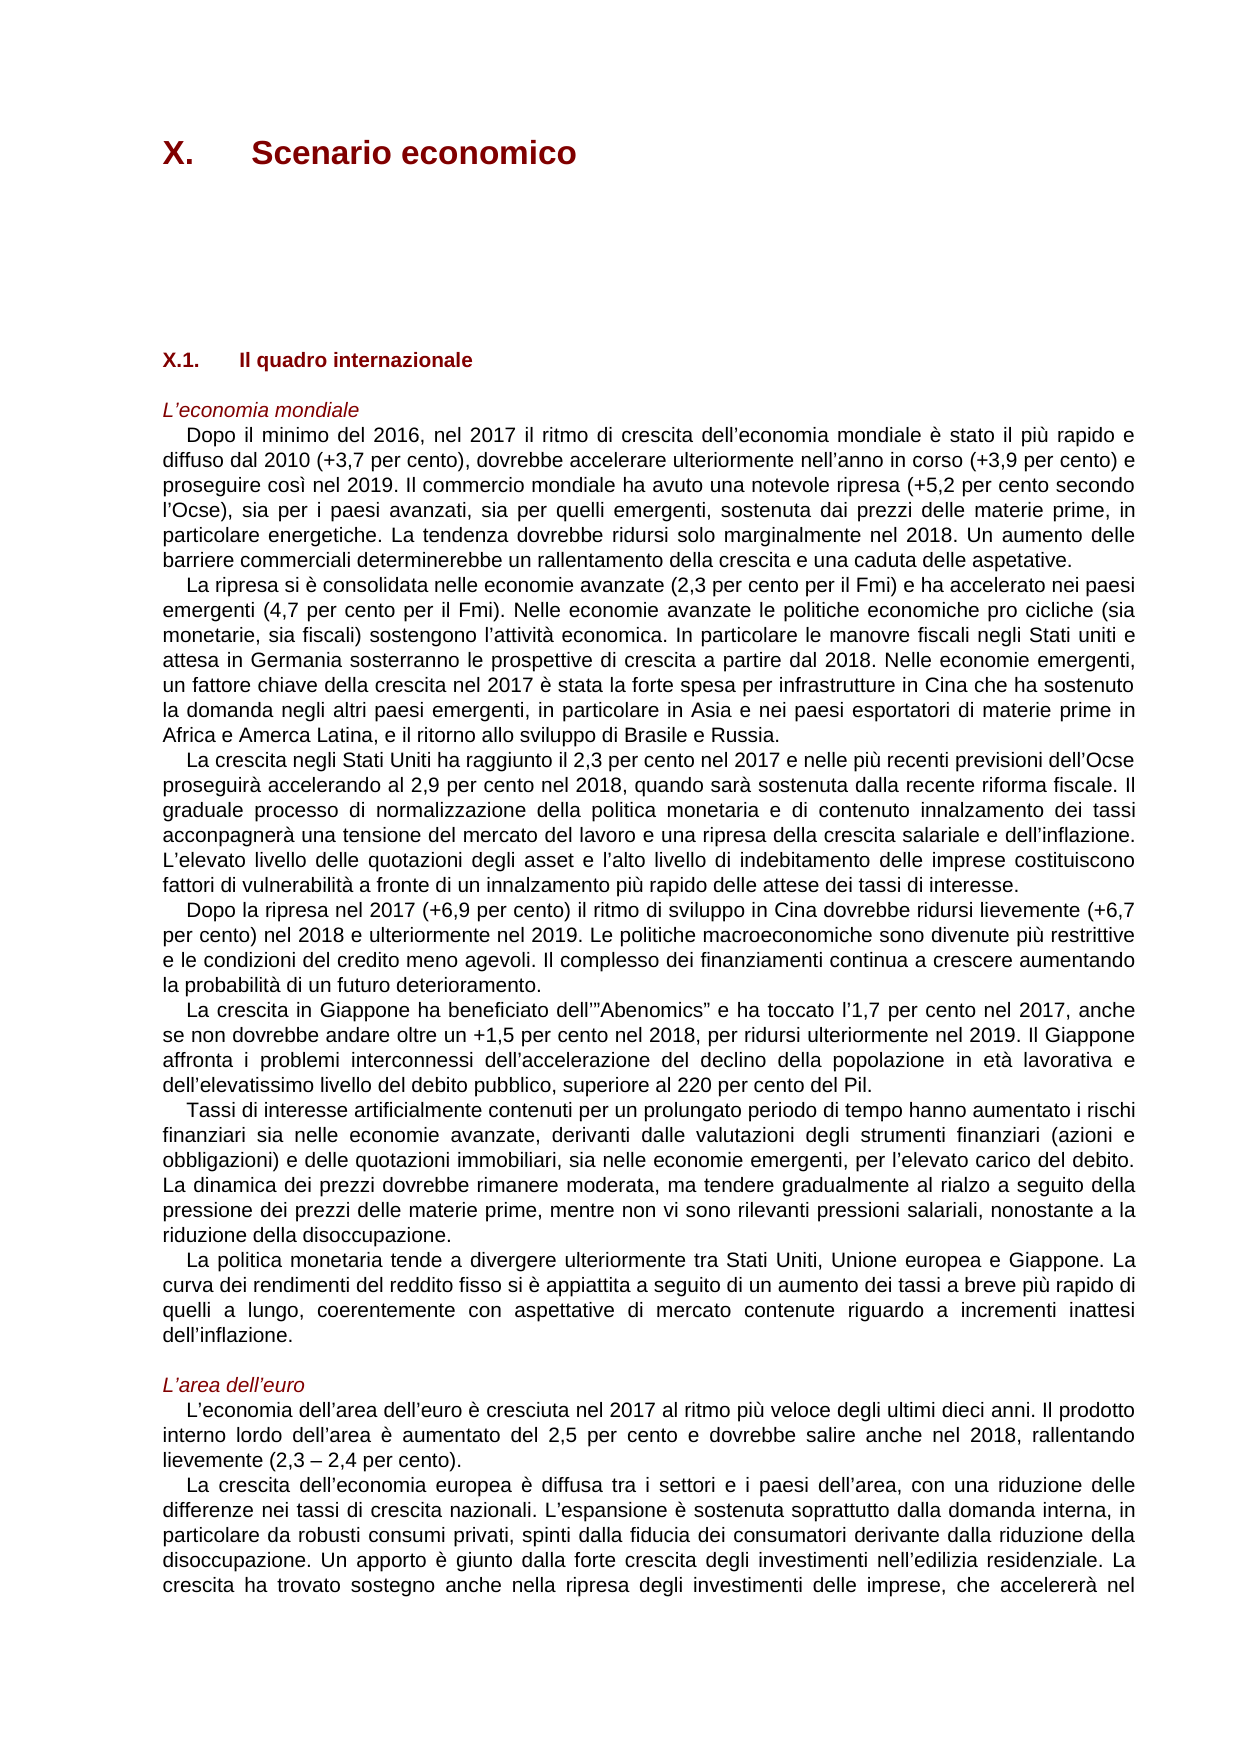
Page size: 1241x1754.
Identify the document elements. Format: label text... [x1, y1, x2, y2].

text La crescita in Giappone ha beneficiato dell’”Abenomics” e ha toccato l’1,7 per cento nel 2017, anche se non dovrebbe andare oltre un +1,5 per cento nel 2018, per ridursi ulteriormente nel 2019. Il Giappone affronta i problemi interconnessi dell’accelerazione del declino della popolazione in età lavorativa e dell’elevatissimo livello del debito pubblico, superiore al 220 per cento del Pil. [162, 996, 1137, 1096]
subtitle X. Scenario economico [162, 133, 1137, 171]
text La ripresa si è consolidata nelle economie avanzate (2,3 per cento per il Fmi) e ha accelerato nei paesi emergenti (4,7 per cento per il Fmi). Nelle economie avanzate le politiche economiche pro cicliche (sia monetarie, sia fiscali) sostengono l’attività economica. In particolare le manovre fiscali negli Stati uniti e attesa in Germania sosterranno le prospettive di crescita a partire dal 2018. Nelle economie emergenti, un fattore chiave della crescita nel 2017 è stata la forte spesa per infrastrutture in Cina che ha sostenuto la domanda negli altri paesi emergenti, in particolare in Asia e nei paesi esportatori di materie prime in Africa e Amerca Latina, e il ritorno allo sviluppo di Brasile e Russia. [162, 571, 1137, 746]
subtitle X.1. Il quadro internazionale [162, 346, 1137, 371]
subtitle L’economia mondiale [162, 396, 1137, 421]
text La politica monetaria tende a divergere ulteriormente tra Stati Uniti, Unione europea e Giappone. La curva dei rendimenti del reddito fisso si è appiattita a seguito di un aumento dei tassi a breve più rapido di quelli a lungo, coerentemente con aspettative di mercato contenute riguardo a incrementi inattesi dell’inflazione. [162, 1246, 1137, 1346]
text Tassi di interesse artificialmente contenuti per un prolungato periodo di tempo hanno aumentato i rischi finanziari sia nelle economie avanzate, derivanti dalle valutazioni degli strumenti finanziari (azioni e obbligazioni) e delle quotazioni immobiliari, sia nelle economie emergenti, per l’elevato carico del debito. La dinamica dei prezzi dovrebbe rimanere moderata, ma tendere gradualmente al rialzo a seguito della pressione dei prezzi delle materie prime, mentre non vi sono rilevanti pressioni salariali, nonostante a la riduzione della disoccupazione. [162, 1096, 1137, 1246]
text Dopo il minimo del 2016, nel 2017 il ritmo di crescita dell’economia mondiale è stato il più rapido e diffuso dal 2010 (+3,7 per cento), dovrebbe accelerare ulteriormente nell’anno in corso (+3,9 per cento) e proseguire così nel 2019. Il commercio mondiale ha avuto una notevole ripresa (+5,2 per cento secondo l’Ocse), sia per i paesi avanzati, sia per quelli emergenti, sostenuta dai prezzi delle materie prime, in particolare energetiche. La tendenza dovrebbe ridursi solo marginalmente nel 2018. Un aumento delle barriere commerciali determinerebbe un rallentamento della crescita e una caduta delle aspetative. [162, 421, 1137, 571]
text Dopo la ripresa nel 2017 (+6,9 per cento) il ritmo di sviluppo in Cina dovrebbe ridursi lievemente (+6,7 per cento) nel 2018 e ulteriormente nel 2019. Le politiche macroeconomiche sono divenute più restrittive e le condizioni del credito meno agevoli. Il complesso dei finanziamenti continua a crescere aumentando la probabilità di un futuro deterioramento. [162, 896, 1137, 996]
text L’economia dell’area dell’euro è cresciuta nel 2017 al ritmo più veloce degli ultimi dieci anni. Il prodotto interno lordo dell’area è aumentato del 2,5 per cento e dovrebbe salire anche nel 2018, rallentando lievemente (2,3 – 2,4 per cento). [162, 1396, 1137, 1471]
subtitle L’area dell’euro [162, 1371, 1137, 1396]
text La crescita negli Stati Uniti ha raggiunto il 2,3 per cento nel 2017 e nelle più recenti previsioni dell’Ocse proseguirà accelerando al 2,9 per cento nel 2018, quando sarà sostenuta dalla recente riforma fiscale. Il graduale processo di normalizzazione della politica monetaria e di contenuto innalzamento dei tassi acconpagnerà una tensione del mercato del lavoro e una ripresa della crescita salariale e dell’inflazione. L’elevato livello delle quotazioni degli asset e l’alto livello di indebitamento delle imprese costituiscono fattori di vulnerabilità a fronte di un innalzamento più rapido delle attese dei tassi di interesse. [162, 746, 1137, 896]
